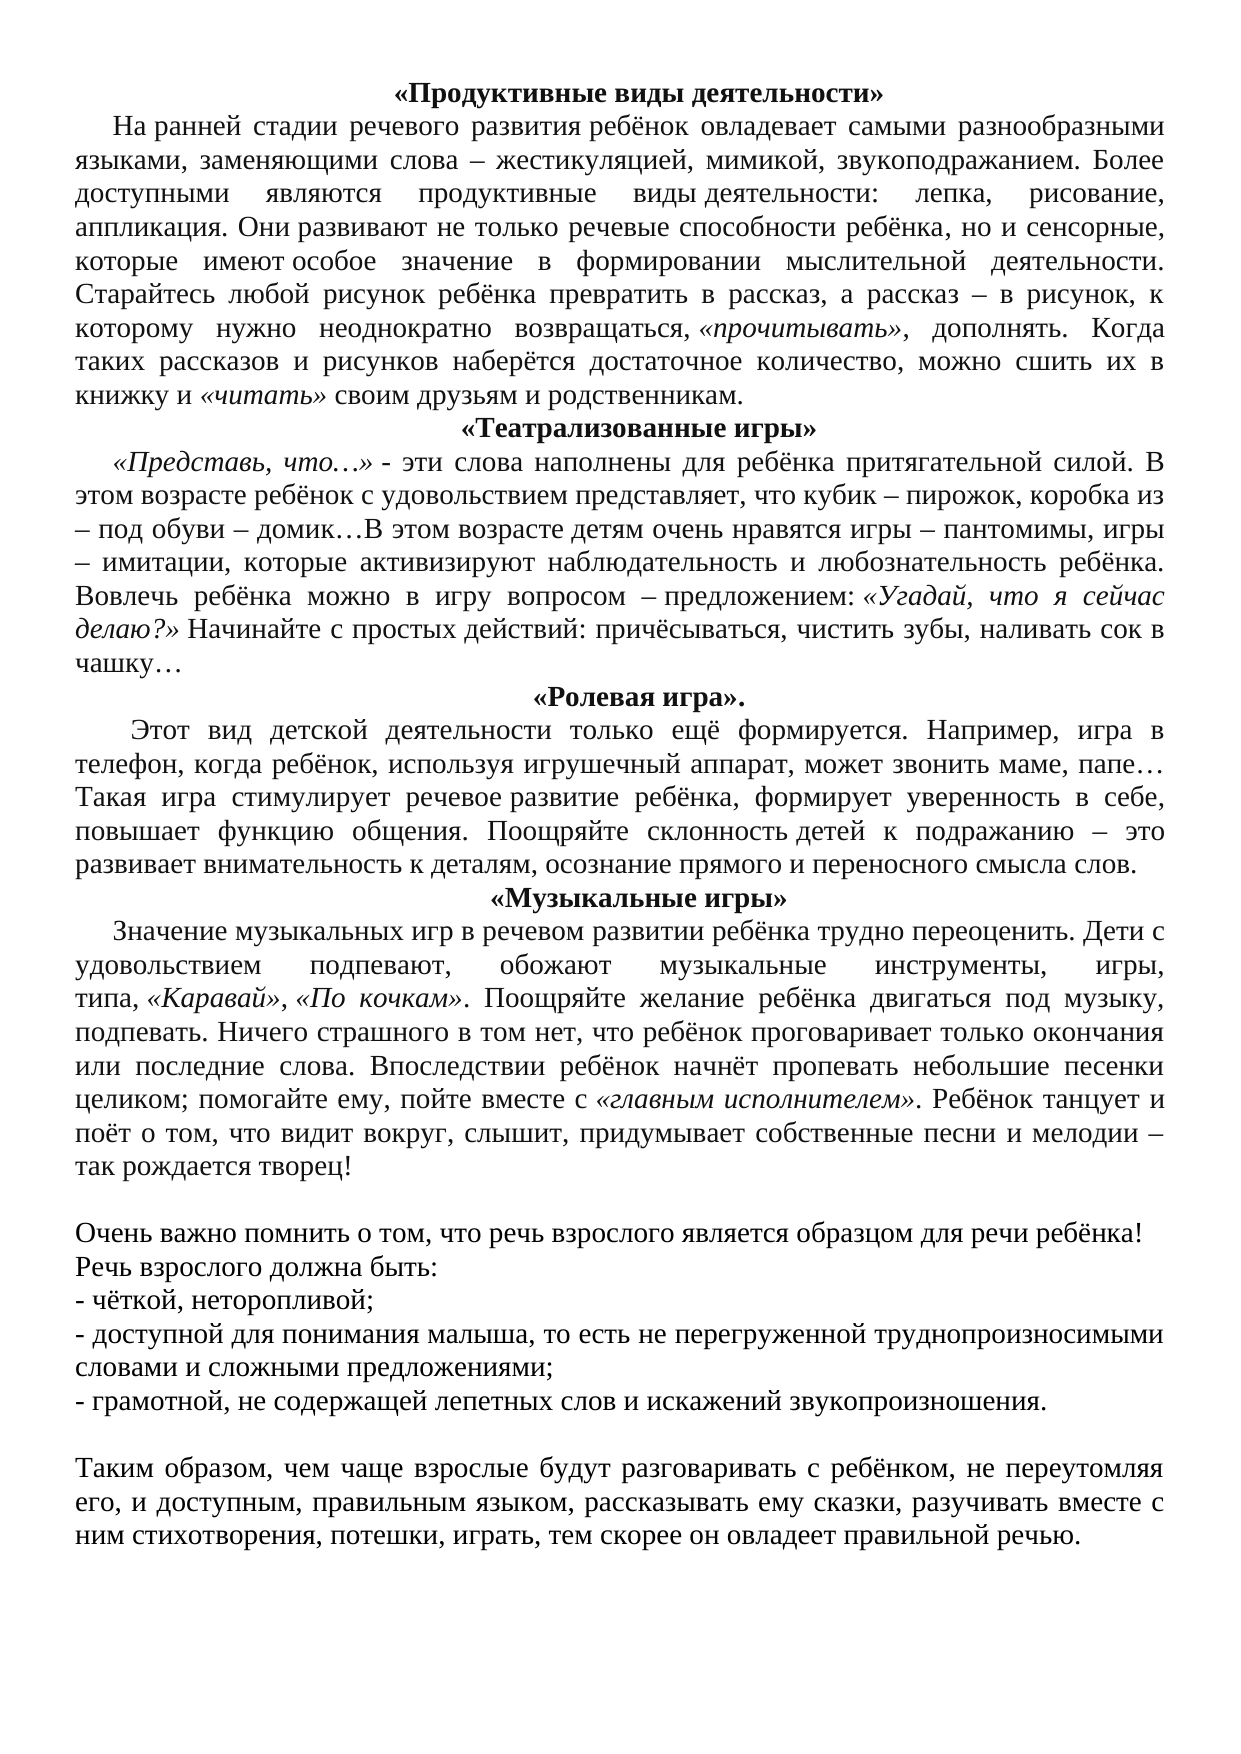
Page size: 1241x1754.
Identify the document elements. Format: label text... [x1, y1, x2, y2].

text - доступной для понимания малыша, то есть не перегруженной труднопроизносимыми словами и сложными предложениями; [75, 1316, 1165, 1383]
text Этот вид детской деятельности только ещё формируется. Например, игра в телефон, когда ребёнок, используя игрушечный аппарат, может звонить маме, папе…Такая игра стимулирует речевое развитие ребёнка, формирует уверенность в себе, повышает функцию общения. Поощряйте склонность детей к подражанию – это развивает внимательность к деталям, осознание прямого и переносного смысла слов. [75, 712, 1165, 880]
text «Продуктивные виды деятельности» [75, 75, 1165, 108]
text «Театрализованные игры» [75, 410, 1165, 444]
text «Ролевая игра». [75, 679, 1165, 712]
text На ранней стадии речевого развития ребёнок овладевает самыми разнообразными языками, заменяющими слова – жестикуляцией, мимикой, звукоподражанием. Более доступными являются продуктивные виды деятельности: лепка, рисование, аппликация. Они развивают не только речевые способности ребёнка, но и сенсорные, которые имеют особое значение в формировании мыслительной деятельности. Старайтесь любой рисунок ребёнка превратить в рассказ, а рассказ – в рисунок, к которому нужно неоднократно возвращаться, «прочитывать», дополнять. Когда таких рассказов и рисунков наберётся достаточное количество, можно сшить их в книжку и «читать» своим друзьям и родственникам. [75, 108, 1165, 410]
text Значение музыкальных игр в речевом развитии ребёнка трудно переоценить. Дети с удовольствием подпевают, обожают музыкальные инструменты, игры, типа, «Каравай», «По кочкам». Поощряйте желание ребёнка двигаться под музыку, подпевать. Ничего страшного в том нет, что ребёнок проговаривает только окончания или последние слова. Впоследствии ребёнок начнёт пропевать небольшие песенки целиком; помогайте ему, пойте вместе с «главным исполнителем». Ребёнок танцует и поёт о том, что видит вокруг, слышит, придумывает собственные песни и мелодии – так рождается творец! [75, 913, 1165, 1182]
text Речь взрослого должна быть: [75, 1249, 1165, 1282]
text - чёткой, неторопливой; [75, 1282, 1165, 1316]
text - грамотной, не содержащей лепетных слов и искажений звукопроизношения. [75, 1383, 1165, 1417]
text Очень важно помнить о том, что речь взрослого является образцом для речи ребёнка! [75, 1215, 1165, 1249]
text «Музыкальные игры» [75, 880, 1165, 913]
text «Представь, что…» - эти слова наполнены для ребёнка притягательной силой. В этом возрасте ребёнок с удовольствием представляет, что кубик – пирожок, коробка из – под обуви – домик…В этом возрасте детям очень нравятся игры – пантомимы, игры – имитации, которые активизируют наблюдательность и любознательность ребёнка. Вовлечь ребёнка можно в игру вопросом – предложением: «Угадай, что я сейчас делаю?» Начинайте с простых действий: причёсываться, чистить зубы, наливать сок в чашку… [75, 444, 1165, 679]
text Таким образом, чем чаще взрослые будут разговаривать с ребёнком, не переутомляя его, и доступным, правильным языком, рассказывать ему сказки, разучивать вместе с ним стихотворения, потешки, играть, тем скорее он овладеет правильной речью. [75, 1450, 1165, 1551]
